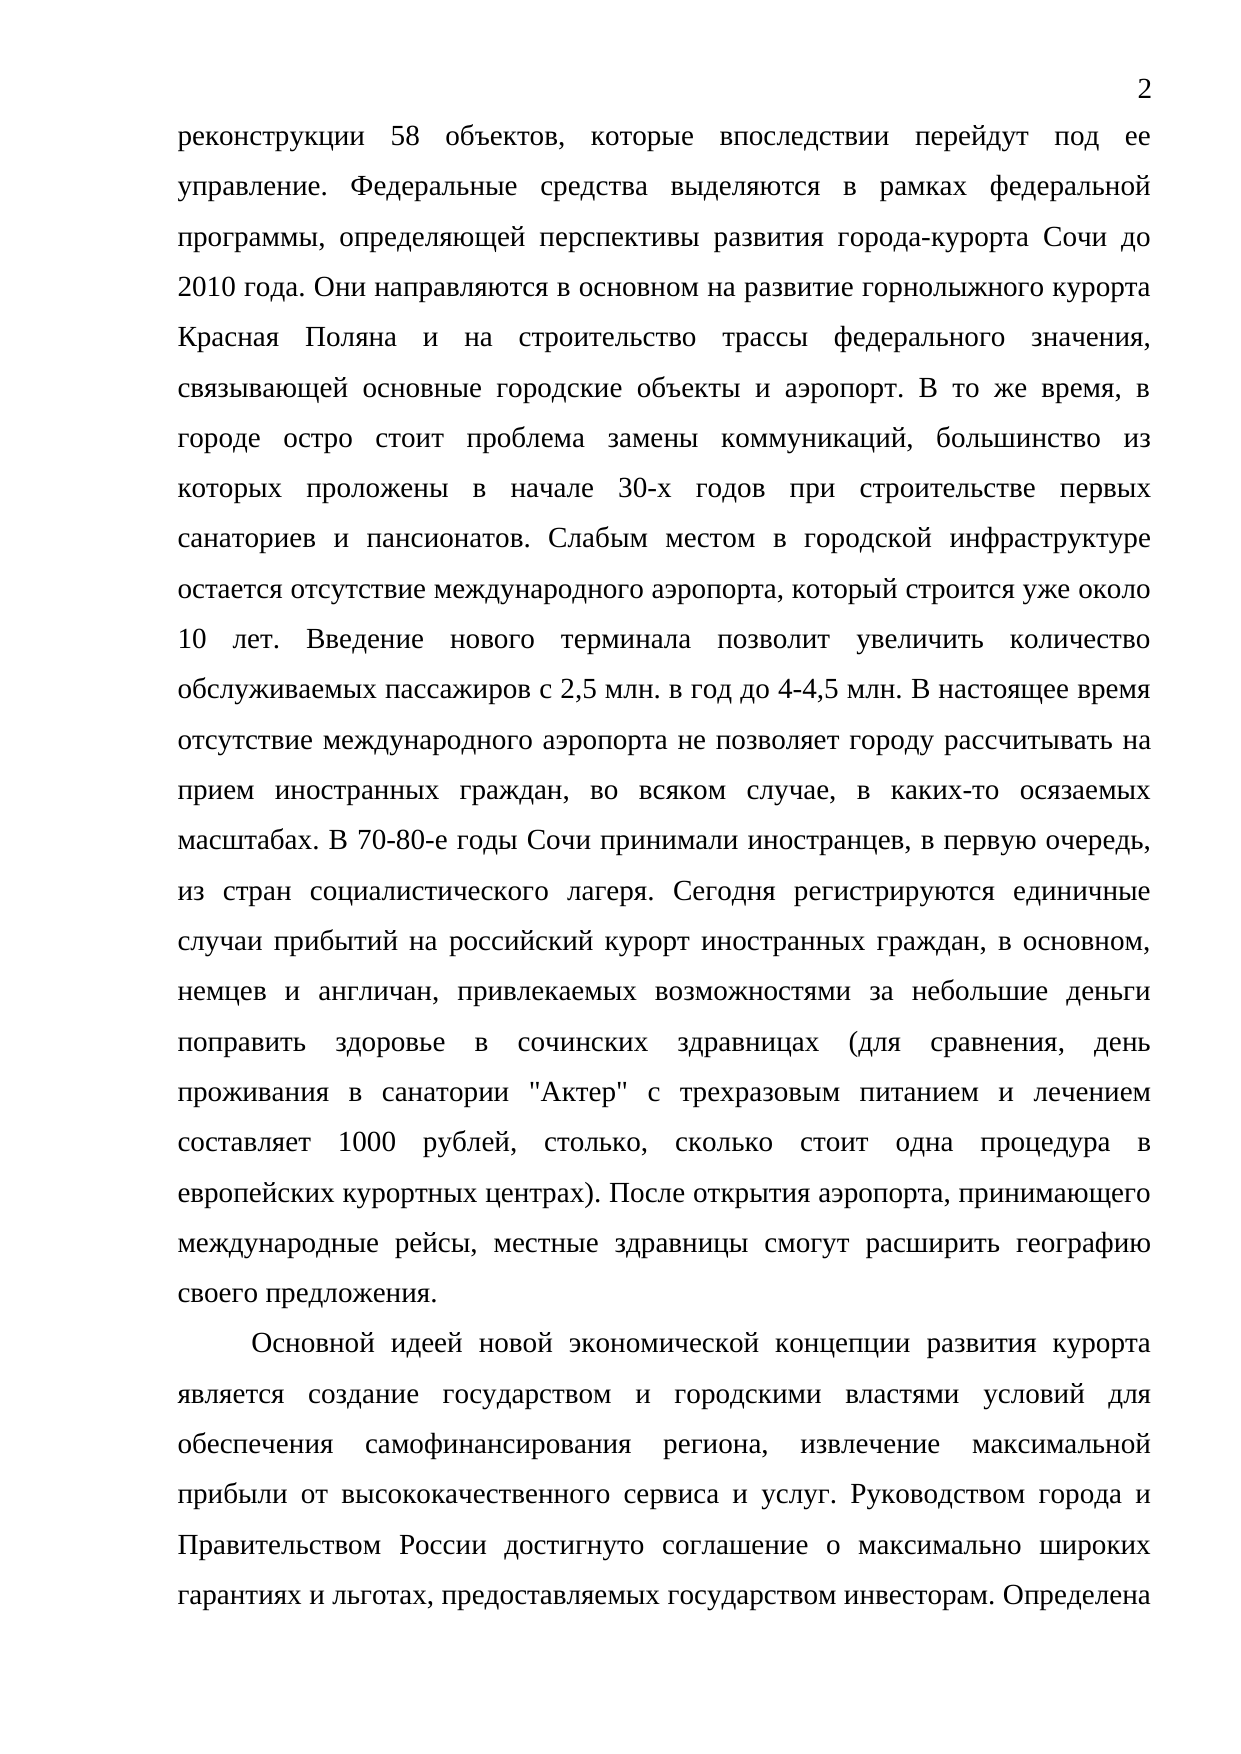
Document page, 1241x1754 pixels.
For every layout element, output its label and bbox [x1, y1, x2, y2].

text [177, 1326, 1152, 1611]
text [177, 118, 1152, 1309]
